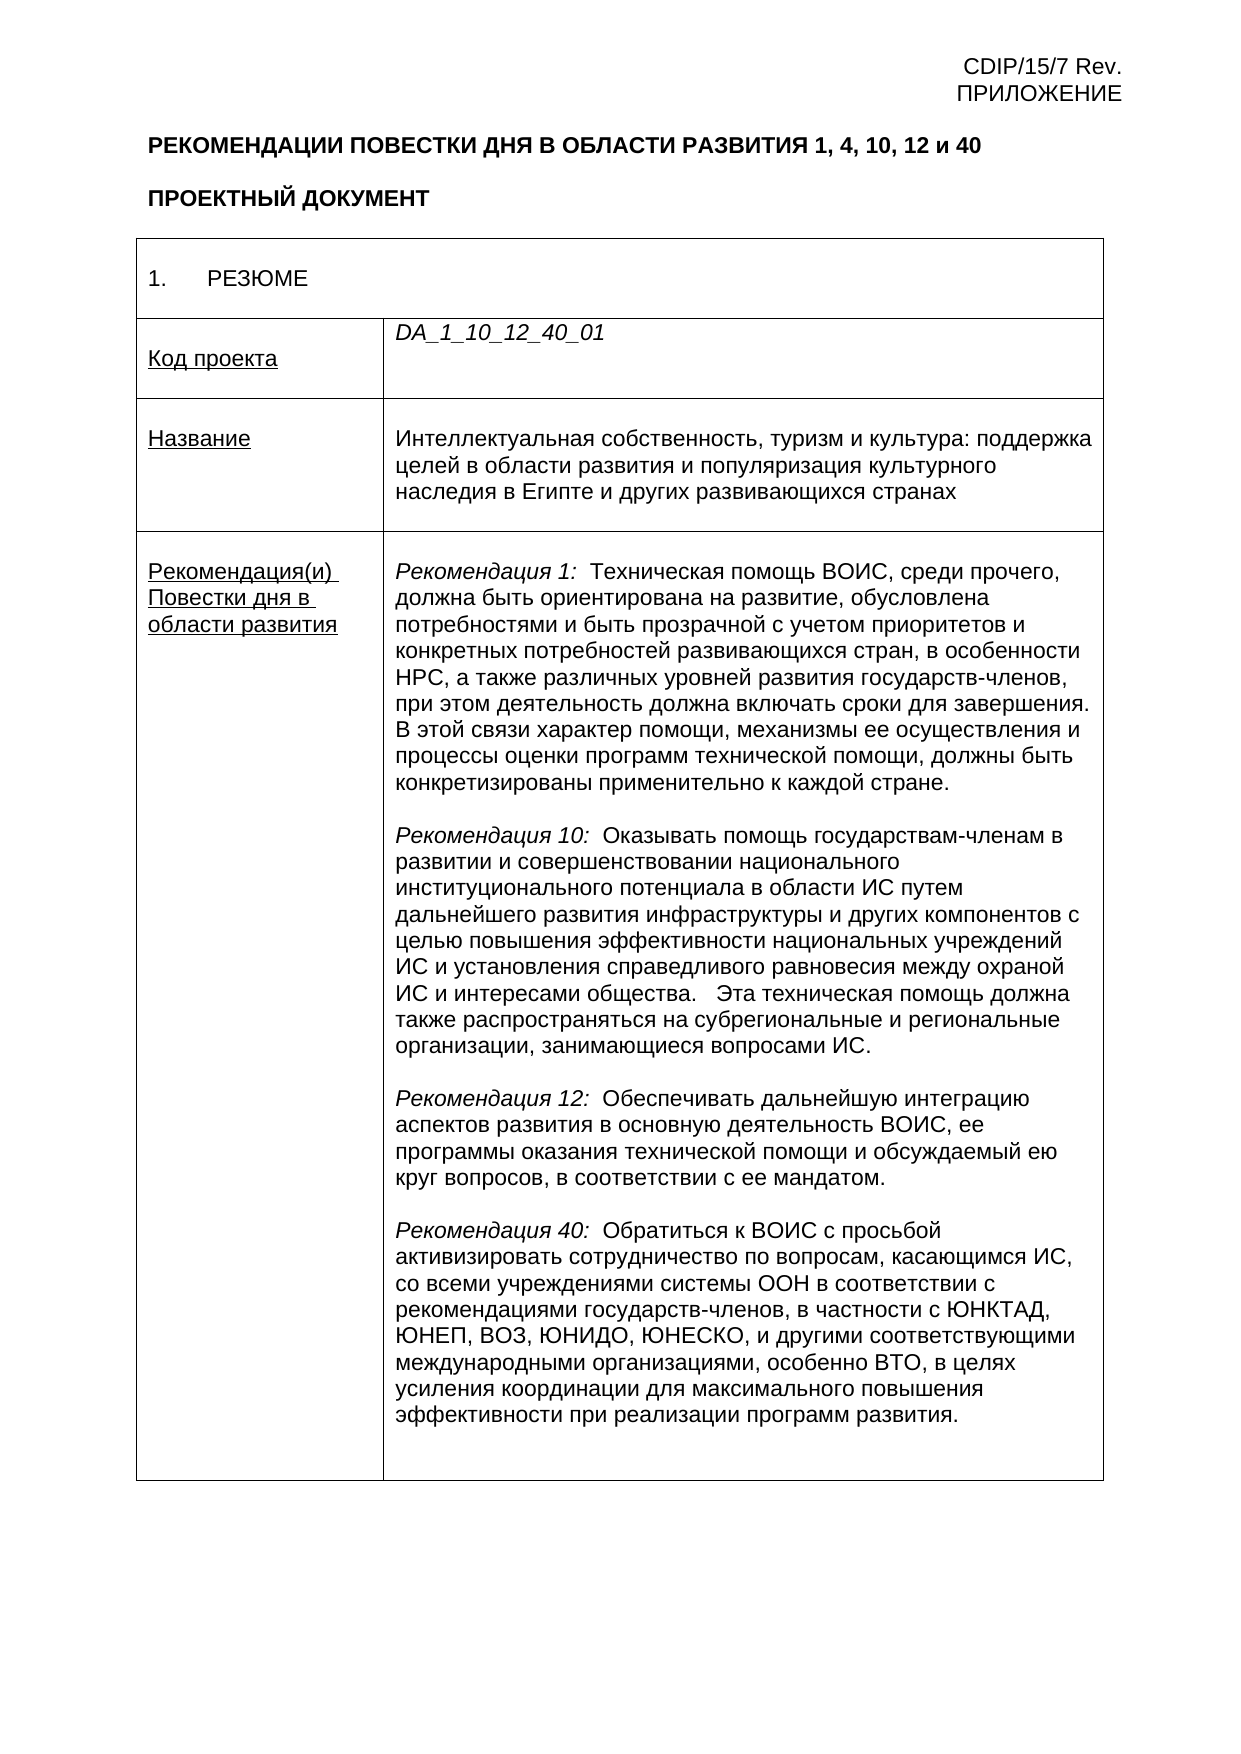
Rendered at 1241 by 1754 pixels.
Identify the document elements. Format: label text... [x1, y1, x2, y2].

table_cell Рекомендация(и) Повестки дня в области развития [137, 532, 383, 1480]
table_cell Рекомендация 1: Техническая помощь ВОИС, среди прочего, должна быть ориентирована на развитие, обусловлена потребностями и быть прозрачной с учетом приоритетов и конкретных потребностей развивающихся стран, в особенности НРС, а также различных уровней развития государств-членов, при этом деятельность должна включать сроки для завершения. В этой связи характер помощи, механизмы ее осуществления и процессы оценки программ технической помощи, должны быть конкретизированы применительно к каждой стране. Рекомендация 10: Оказывать помощь государствам-членам в развитии и совершенствовании национального институционального потенциала в области ИС путем дальнейшего развития инфраструктуры и других компонентов с целью повышения эффективности национальных учреждений ИС и установления справедливого равновесия между охраной ИС и интересами общества. Эта техническая помощь должна также распространяться на субрегиональные и региональные организации, занимающиеся вопросами ИС. Рекомендация 12: Обеспечивать дальнейшую интеграцию аспектов развития в основную деятельность ВОИС, ее программы оказания технической помощи и обсуждаемый ею круг вопросов, в соответствии с ее мандатом. Рекомендация 40: Обратиться к ВОИС с просьбой активизировать сотрудничество по вопросам, касающимся ИС, со всеми учреждениями системы ООН в соответствии с рекомендациями государств-членов, в частности с ЮНКТАД, ЮНЕП, ВОЗ, ЮНИДО, ЮНЕСКО, и другими соответствующими международными организациями, особенно ВТО, в целях усиления координации для максимального повышения эффективности при реализации программ развития. [384, 532, 1103, 1480]
table_header 1. РЕЗЮМЕ [137, 239, 1103, 318]
table_cell Интеллектуальная собственность, туризм и культура: поддержка целей в области развития и популяризация культурного наследия в Египте и других развивающихся странах [384, 399, 1103, 531]
table_cell Код проекта [137, 319, 383, 398]
table_cell DA_1_10_12_40_01 [384, 319, 1103, 398]
text ПРОЕКТНЫЙ ДОКУМЕНТ [148, 185, 1122, 211]
text РЕКОМЕНДАЦИИ ПОВЕСТКИ ДНЯ В ОБЛАСТИ РАЗВИТИЯ 1, 4, 10, 12 и 40 [148, 132, 1122, 158]
table_cell Название [137, 399, 383, 531]
